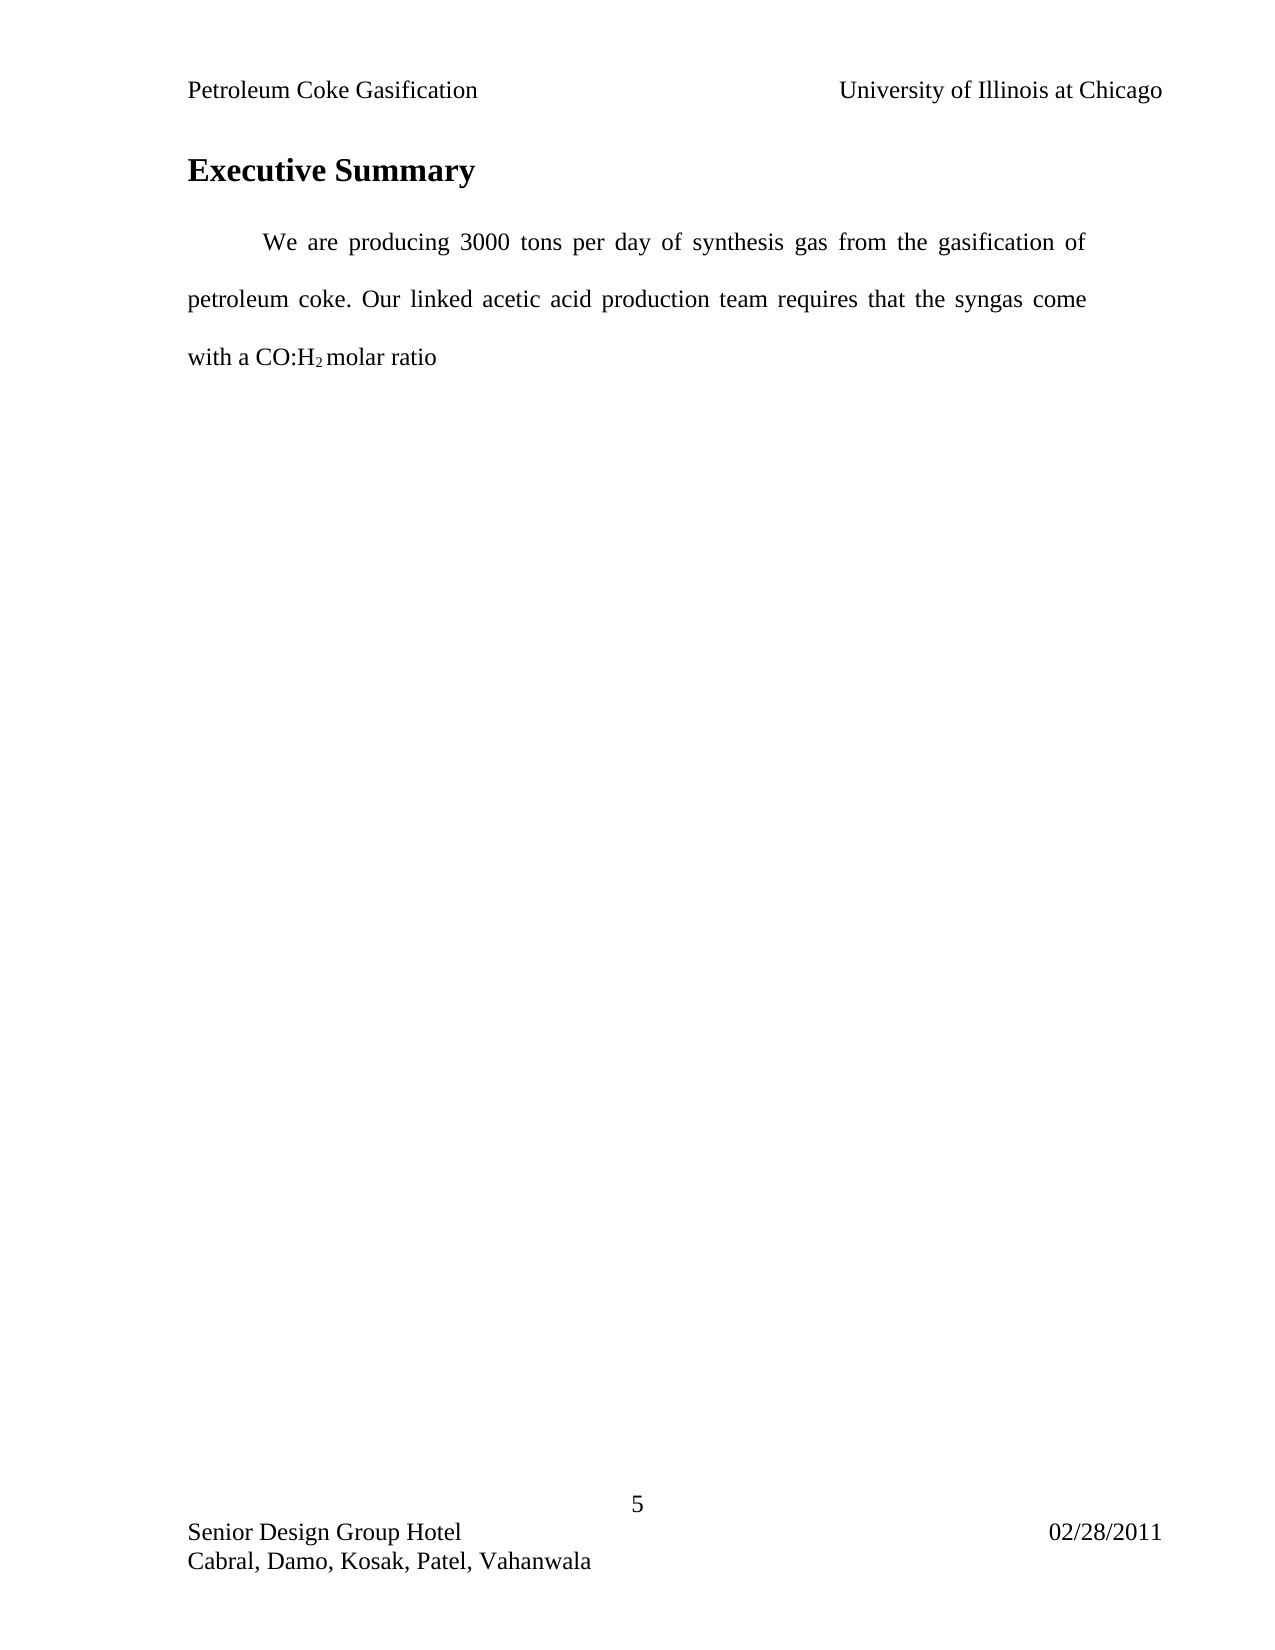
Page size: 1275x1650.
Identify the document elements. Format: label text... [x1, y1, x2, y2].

text Executive Summary [187, 150, 1087, 188]
text We are producing 3000 tons per day of synthesis gas from the gasification of petroleum coke. Our linked acetic acid production team requires that the syngas come with a CO:H2 molar ratio [187, 227, 1087, 370]
